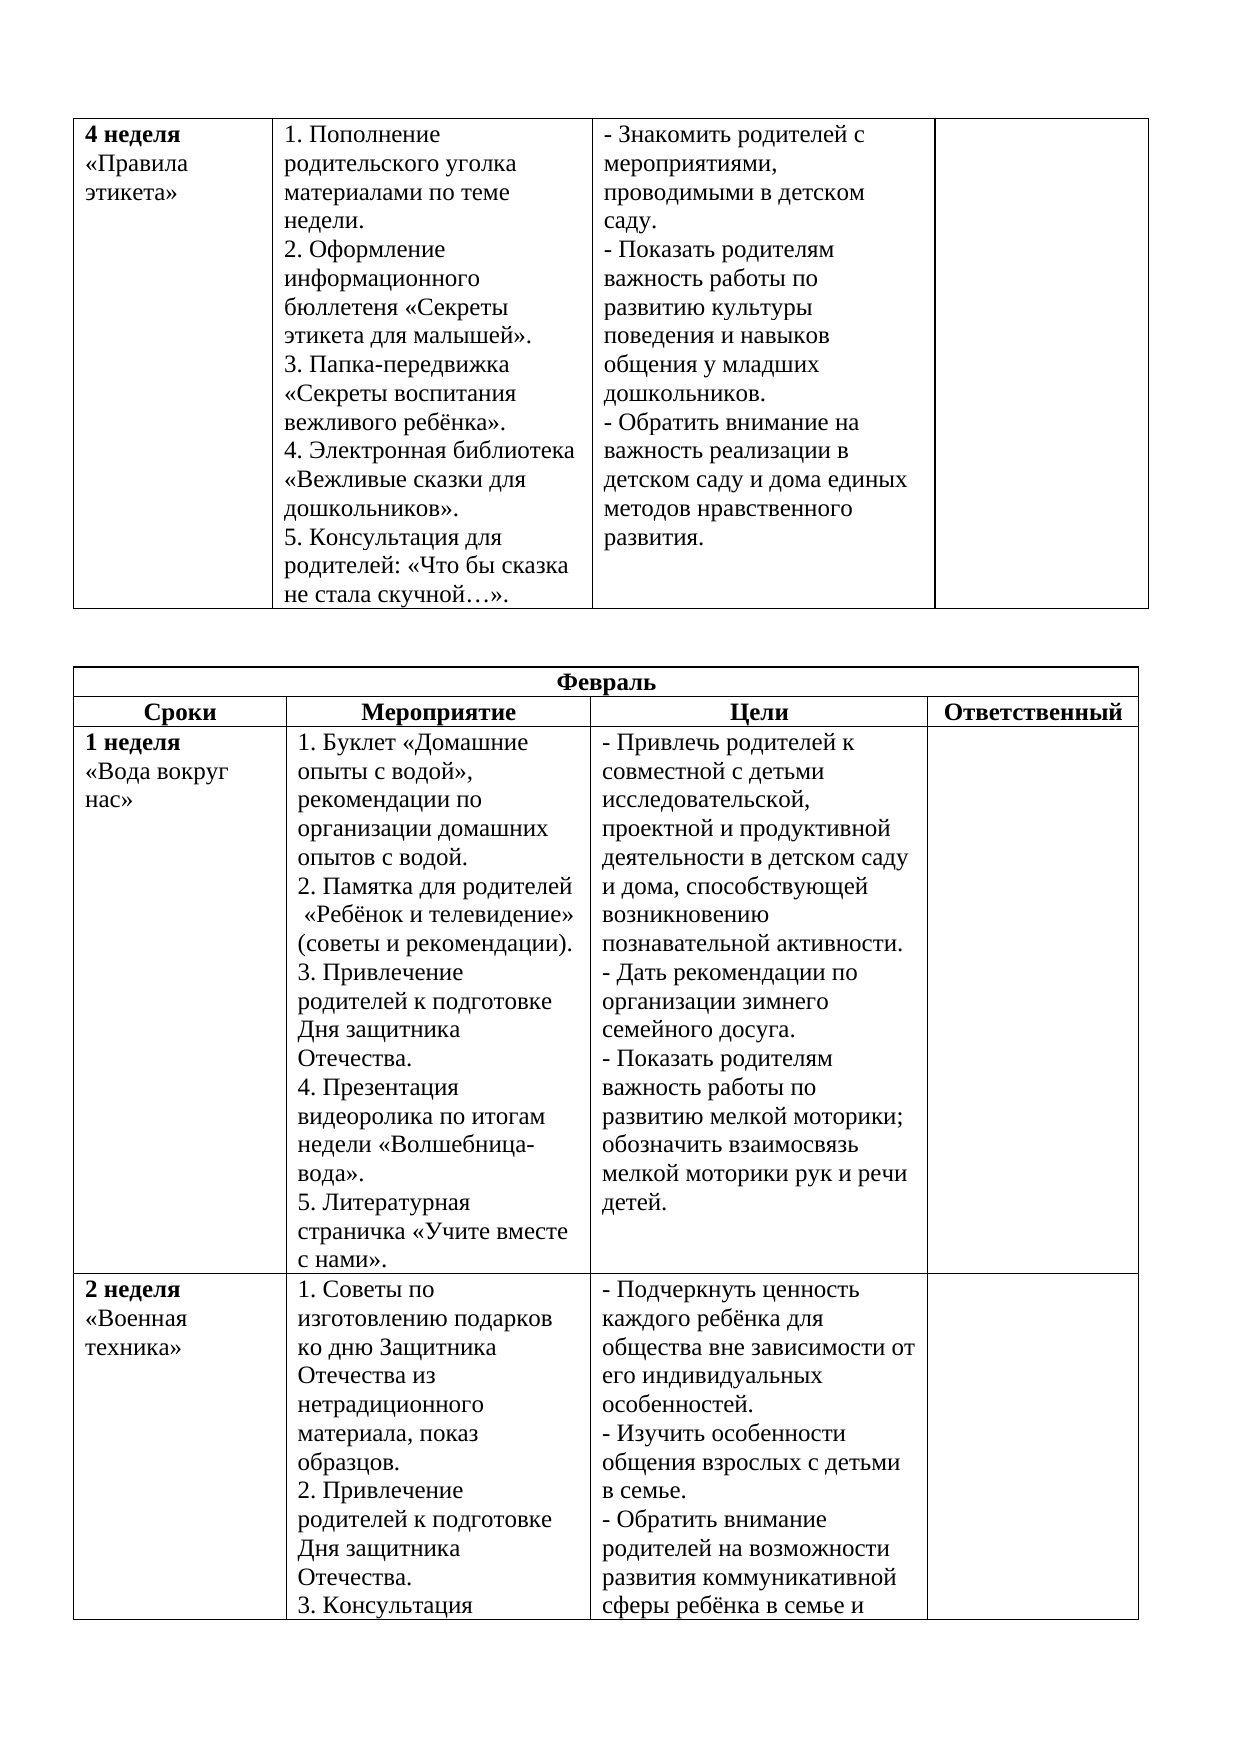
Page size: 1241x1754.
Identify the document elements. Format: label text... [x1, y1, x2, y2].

table_header Февраль [74, 668, 1138, 696]
table_cell [936, 119, 1148, 608]
table_cell 1. Пополнение родительского уголка материалами по теме недели. 2. Оформление информационного бюллетеня «Секреты этикета для малышей». 3. Папка-передвижка «Секреты воспитания вежливого ребёнка». 4. Электронная библиотека «Вежливые сказки для дошкольников». 5. Консультация для родителей: «Что бы сказка не стала скучной…». [273, 119, 592, 608]
table_cell 1 неделя «Вода вокруг нас» [74, 727, 286, 1273]
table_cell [287, 1274, 590, 1619]
table_cell Мероприятие [287, 697, 590, 726]
table_cell [928, 727, 1138, 1273]
table_cell 1. Буклет «Домашние опыты с водой», рекомендации по организации домашних опытов с водой. 2. Памятка для родителей «Ребёнок и телевидение» (советы и рекомендации). 3. Привлечение родителей к подготовке Дня защитника Отечества. 4. Презентация видеоролика по итогам недели «Волшебница-вода». 5. Литературная страничка «Учите вместе с нами». [287, 727, 590, 1273]
table_cell - Знакомить родителей с мероприятиями, проводимыми в детском саду. - Показать родителям важность работы по развитию культуры поведения и навыков общения у младших дошкольников. - Обратить внимание на важность реализации в детском саду и дома единых методов нравственного развития. [593, 119, 934, 608]
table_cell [74, 1274, 286, 1619]
table_cell Цели [591, 697, 927, 726]
table_cell [928, 1274, 1138, 1619]
table_cell Сроки [74, 697, 286, 726]
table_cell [591, 1274, 927, 1619]
table_cell Ответственный [928, 697, 1138, 726]
table_cell - Привлечь родителей к совместной с детьми исследовательской, проектной и продуктивной деятельности в детском саду и дома, способствующей возникновению познавательной активности. - Дать рекомендации по организации зимнего семейного досуга. - Показать родителям важность работы по развитию мелкой моторики; обозначить взаимосвязь мелкой моторики рук и речи детей. [591, 727, 927, 1273]
table_cell 4 неделя «Правила этикета» [74, 119, 272, 608]
